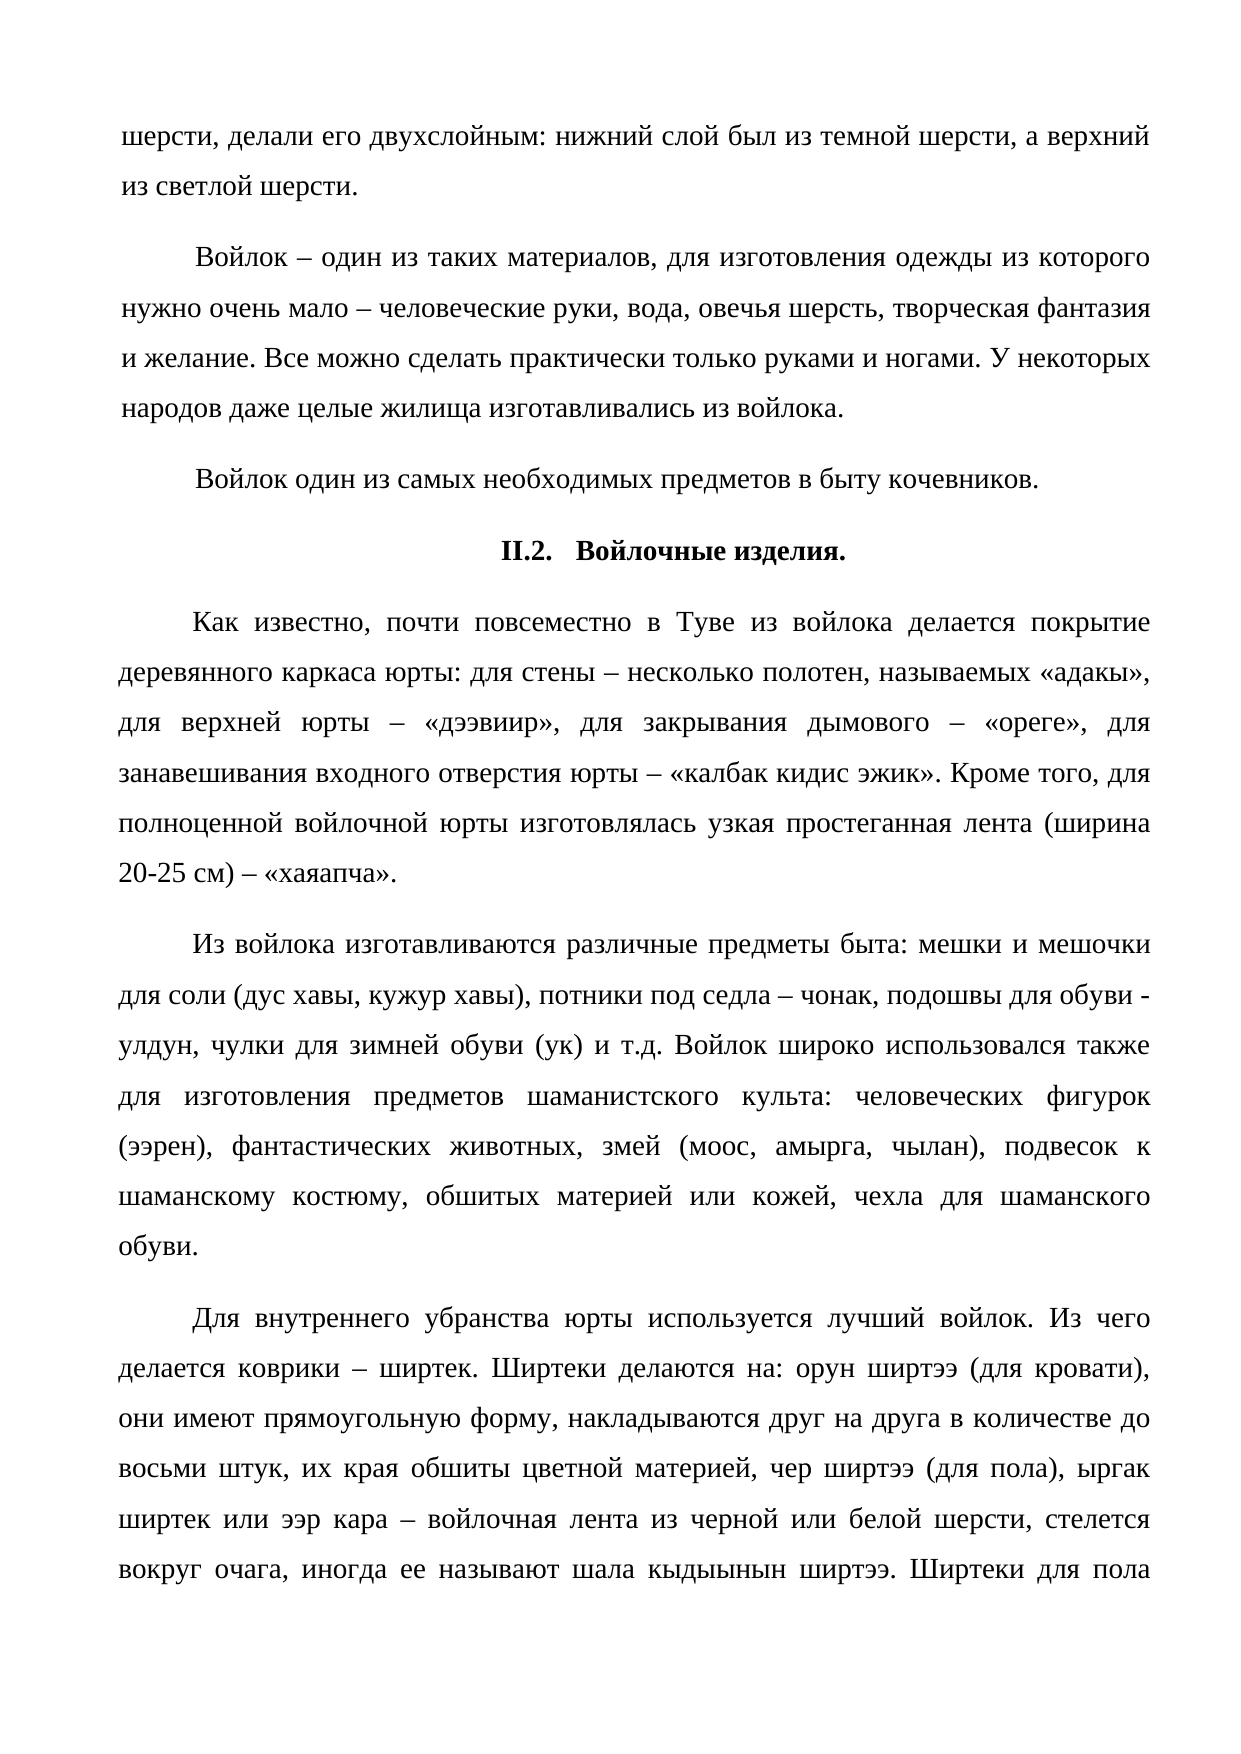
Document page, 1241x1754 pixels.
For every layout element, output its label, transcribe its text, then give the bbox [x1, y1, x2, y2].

text Войлок один из самых необходимых предметов в быту кочевников. [121, 462, 1152, 495]
text Из войлока изготавливаются различные предметы быта: мешки и мешочки для соли (дус хавы, кужур хавы), потники под седла – чонак, подошвы для обуви - улдун, чулки для зимней обуви (ук) и т.д. Войлок широко использовался также для изготовления предметов шаманистского культа: человеческих фигурок (ээрен), фантастических животных, змей (моос, амырга, чылан), подвесок к шаманскому костюму, обшитых материей или кожей, чехла для шаманского обуви. [118, 927, 1152, 1262]
text Войлок – один из таких материалов, для изготовления одежды из которого нужно очень мало – человеческие руки, вода, овечья шерсть, творческая фантазия и желание. Все можно сделать практически только руками и ногами. У некоторых народов даже целые жилища изготавливались из войлока. [121, 239, 1152, 424]
text Как известно, почти повсеместно в Туве из войлока делается покрытие деревянного каркаса юрты: для стены – несколько полотен, называемых «адакы», для верхней юрты – «дээвиир», для закрывания дымового – «ореге», для занавешивания входного отверстия юрты – «калбак кидис эжик». Кроме того, для полноценной войлочной юрты изготовлялась узкая простеганная лента (ширина 20-) – «хаяапча». [118, 604, 1152, 889]
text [118, 1300, 1152, 1585]
list Войлочные изделия. [195, 533, 1152, 566]
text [121, 118, 1152, 202]
